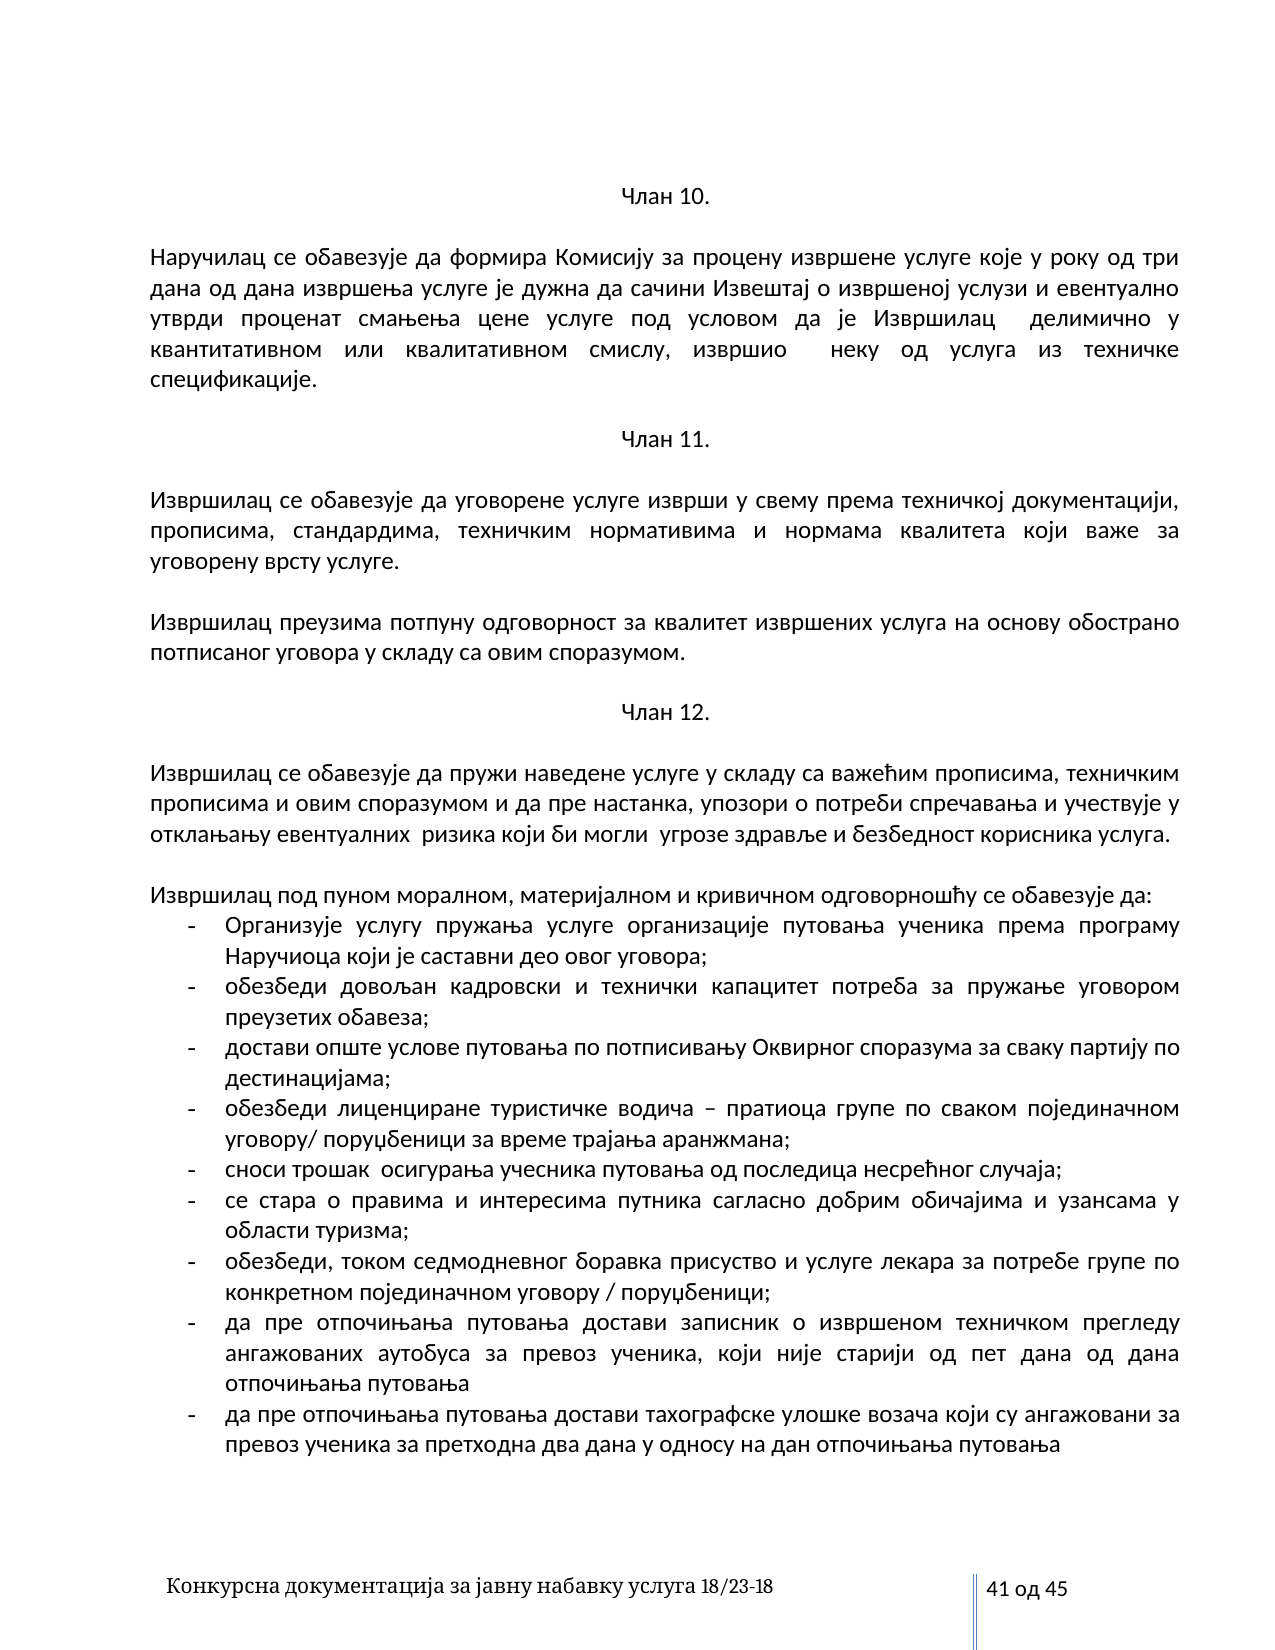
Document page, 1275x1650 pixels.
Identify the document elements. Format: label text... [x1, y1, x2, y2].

text Наручилац се обавезује да формира Комисију за процену извршене услуге које у року од три дана од дана извршења услуге је дужна да сачини Извештај о извршеној услузи и евентуално утврди проценат смањења цене услуге под условом да је Извршилац делимично у квантитативном или квалитативном смислу, извршио неку од услуга из техничке спецификације. [150, 242, 1181, 394]
list обезбеди лиценциране туристичке водича – пратиоца групе по сваком појединачном уговору/ поруџбеници за време трајања аранжмана; [187, 1093, 1181, 1154]
text Извршилац се обавезује да пружи наведене услуге у складу са важећим прописима, техничким прописима и овим споразумом и да пре настанка, упозори о потреби спречавања и учествује у отклањању евентуалних ризика који би могли угрозе здравље и безбедност корисника услуга. [150, 757, 1181, 848]
text Члан 11. [150, 423, 1181, 453]
list обезбеди, током седмодневног боравка присуство и услуге лекара за потребе групе по конкретном појединачном уговору / поруџбеници; [187, 1245, 1181, 1306]
text Извршилац се обавезује да уговорене услуге изврши у свему према техничкој документацији, прописима, стандардима, техничким нормативима и нормама квалитета који важе за уговорену врсту услуге. [150, 484, 1181, 576]
text Члан 12. [150, 696, 1181, 726]
list сноси трошак осигурања учесника путовања од последица несрећног случаја; [187, 1154, 1181, 1184]
list обезбеди довољан кадровски и технички капацитет потреба за пружање уговором преузетих обавеза; [187, 971, 1181, 1032]
list да пре отпочињања путовања достави тахографске улошке возача који су ангажовани за превоз ученика за претходна два дана у односу на дан отпочињања путовања [187, 1398, 1181, 1459]
list да пре отпочињања путовања достави записник о извршеном техничком прегледу ангажованих аутобуса за превоз ученика, који није старији од пет дана од дана отпочињања путовања [187, 1306, 1181, 1398]
list Организује услугу пружања услуге организације путовања ученика према програму Наручиоца који је саставни део овог уговора; [187, 909, 1181, 971]
text Извршилац под пуном моралном, материјалном и кривичном одговорношћу се обавезује да: [150, 879, 1181, 909]
list се стара о правима и интересима путника сагласно добрим обичајима и узансама у области туризма; [187, 1184, 1181, 1245]
text Извршилац преузима потпуну одговорност за квалитет извршених услуга на основу обострано потписаног уговора у складу са овим споразумом. [150, 606, 1181, 667]
list достави опште услове путовања по потписивању Оквирног споразума за сваку партију по дестинацијама; [187, 1032, 1181, 1093]
text Члан 10. [150, 181, 1181, 211]
